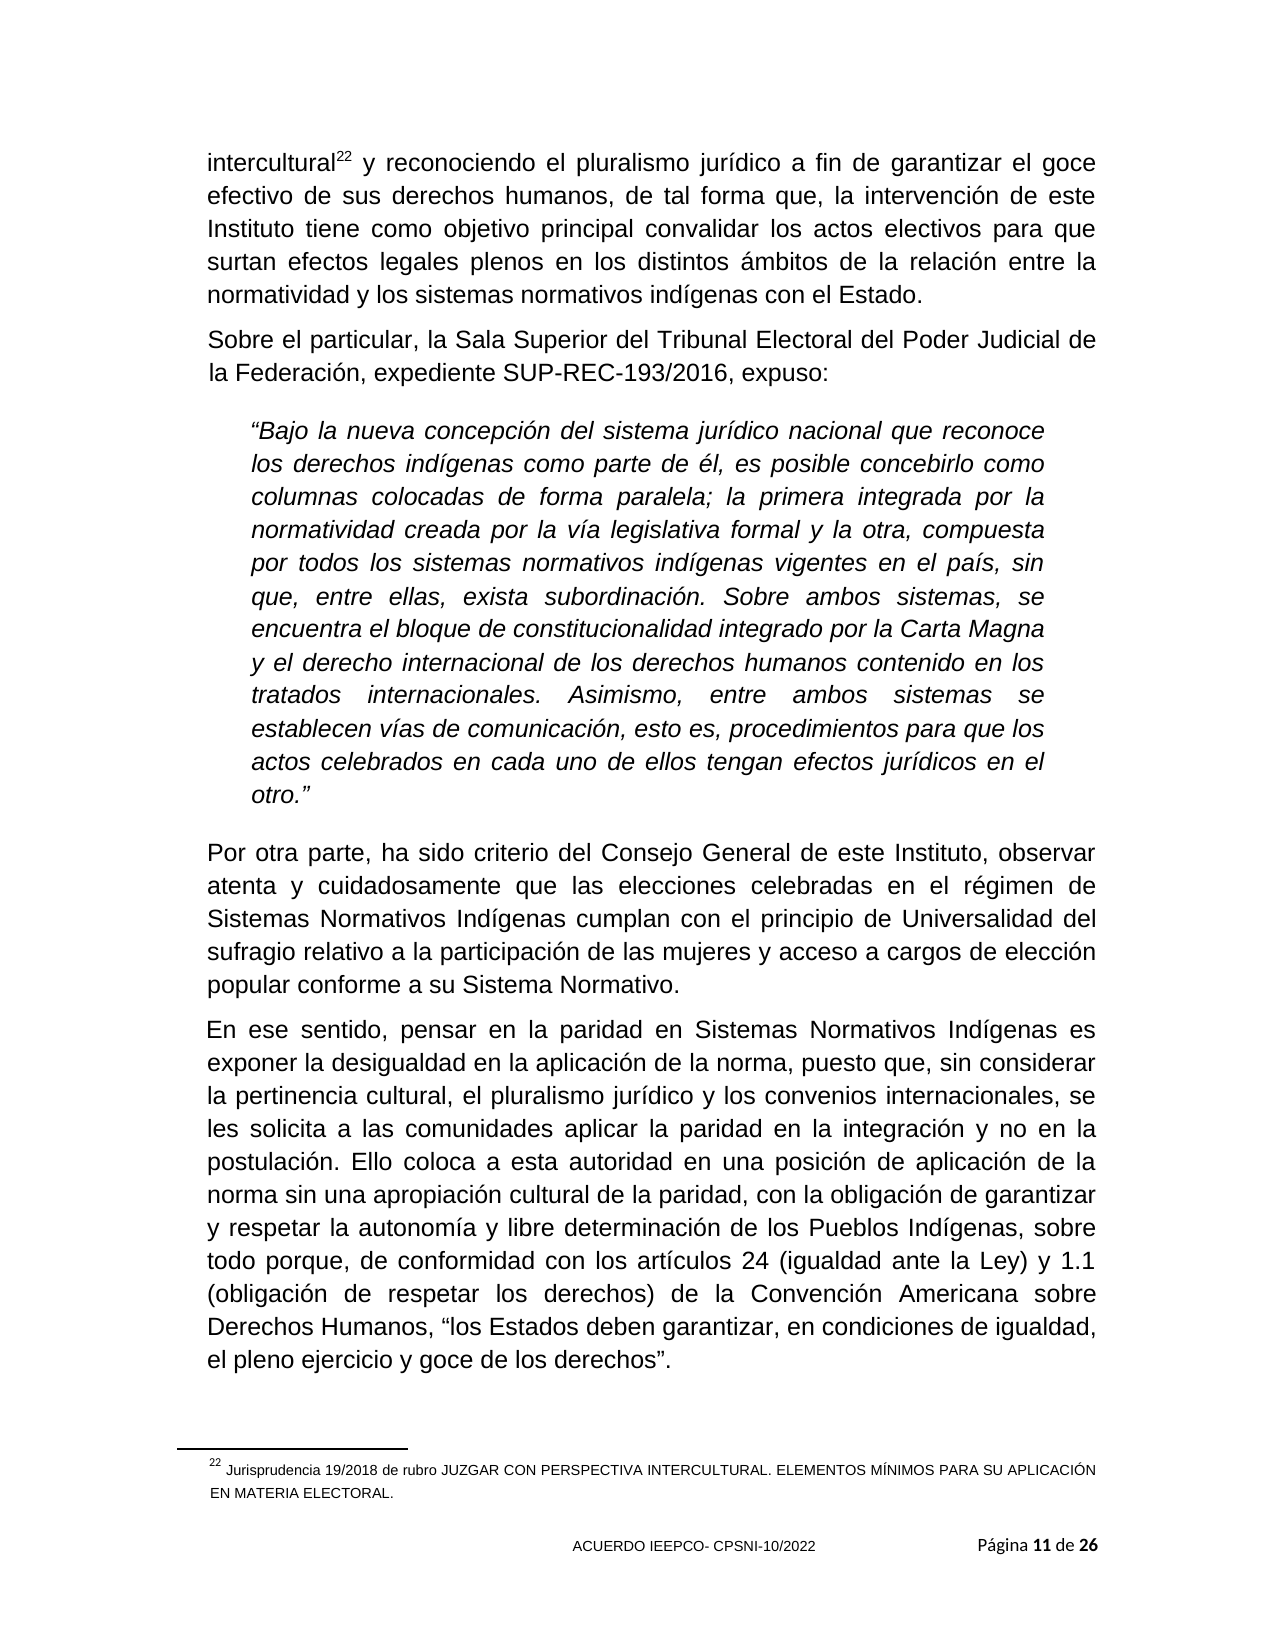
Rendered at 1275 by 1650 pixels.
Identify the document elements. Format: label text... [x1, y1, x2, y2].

text En ese sentido, pensar en la paridad en Sistemas Normativos Indígenas es exponer la desigualdad en la aplicación de la norma, puesto que, sin considerar la pertinencia cultural, el pluralismo jurídico y los convenios internacionales, se les solicita a las comunidades aplicar la paridad en la integración y no en la postulación. Ello coloca a esta autoridad en una posición de aplicación de la norma sin una apropiación cultural de la paridad, con la obligación de garantizar y respetar la autonomía y libre determinación de los Pueblos Indígenas, sobre todo porque, de conformidad con los artículos 24 (igualdad ante la Ley) y 1.1 (obligación de respetar los derechos) de la Convención Americana sobre Derechos Humanos, “los Estados deben garantizar, en condiciones de igualdad, el pleno ejercicio y goce de los derechos”. [206, 1015, 1098, 1374]
text Sobre el particular, la Sala Superior del Tribunal Electoral del Poder Judicial de la Federación, expediente SUP-REC-193/2016, expuso: [207, 325, 1098, 387]
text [207, 148, 1098, 308]
text “Bajo la nueva concepción del sistema jurídico nacional que reconoce los derechos indígenas como parte de él, es posible concebirlo como columnas colocadas de forma paralela; la primera integrada por la normatividad creada por la vía legislativa formal y la otra, compuesta por todos los sistemas normativos indígenas vigentes en el país, sin que, entre ellas, exista subordinación. Sobre ambos sistemas, se encuentra el bloque de constitucionalidad integrado por la Carta Magna y el derecho internacional de los derechos humanos contenido en los tratados internacionales. Asimismo, entre ambos sistemas se establecen vías de comunicación, esto es, procedimientos para que los actos celebrados en cada uno de ellos tengan efectos jurídicos en el otro.” [250, 416, 1048, 808]
text Por otra parte, ha sido criterio del Consejo General de este Instituto, observar atenta y cuidadosamente que las elecciones celebradas en el régimen de Sistemas Normativos Indígenas cumplan con el principio de Universalidad del sufragio relativo a la participación de las mujeres y acceso a cargos de elección popular conforme a su Sistema Normativo. [207, 838, 1098, 998]
